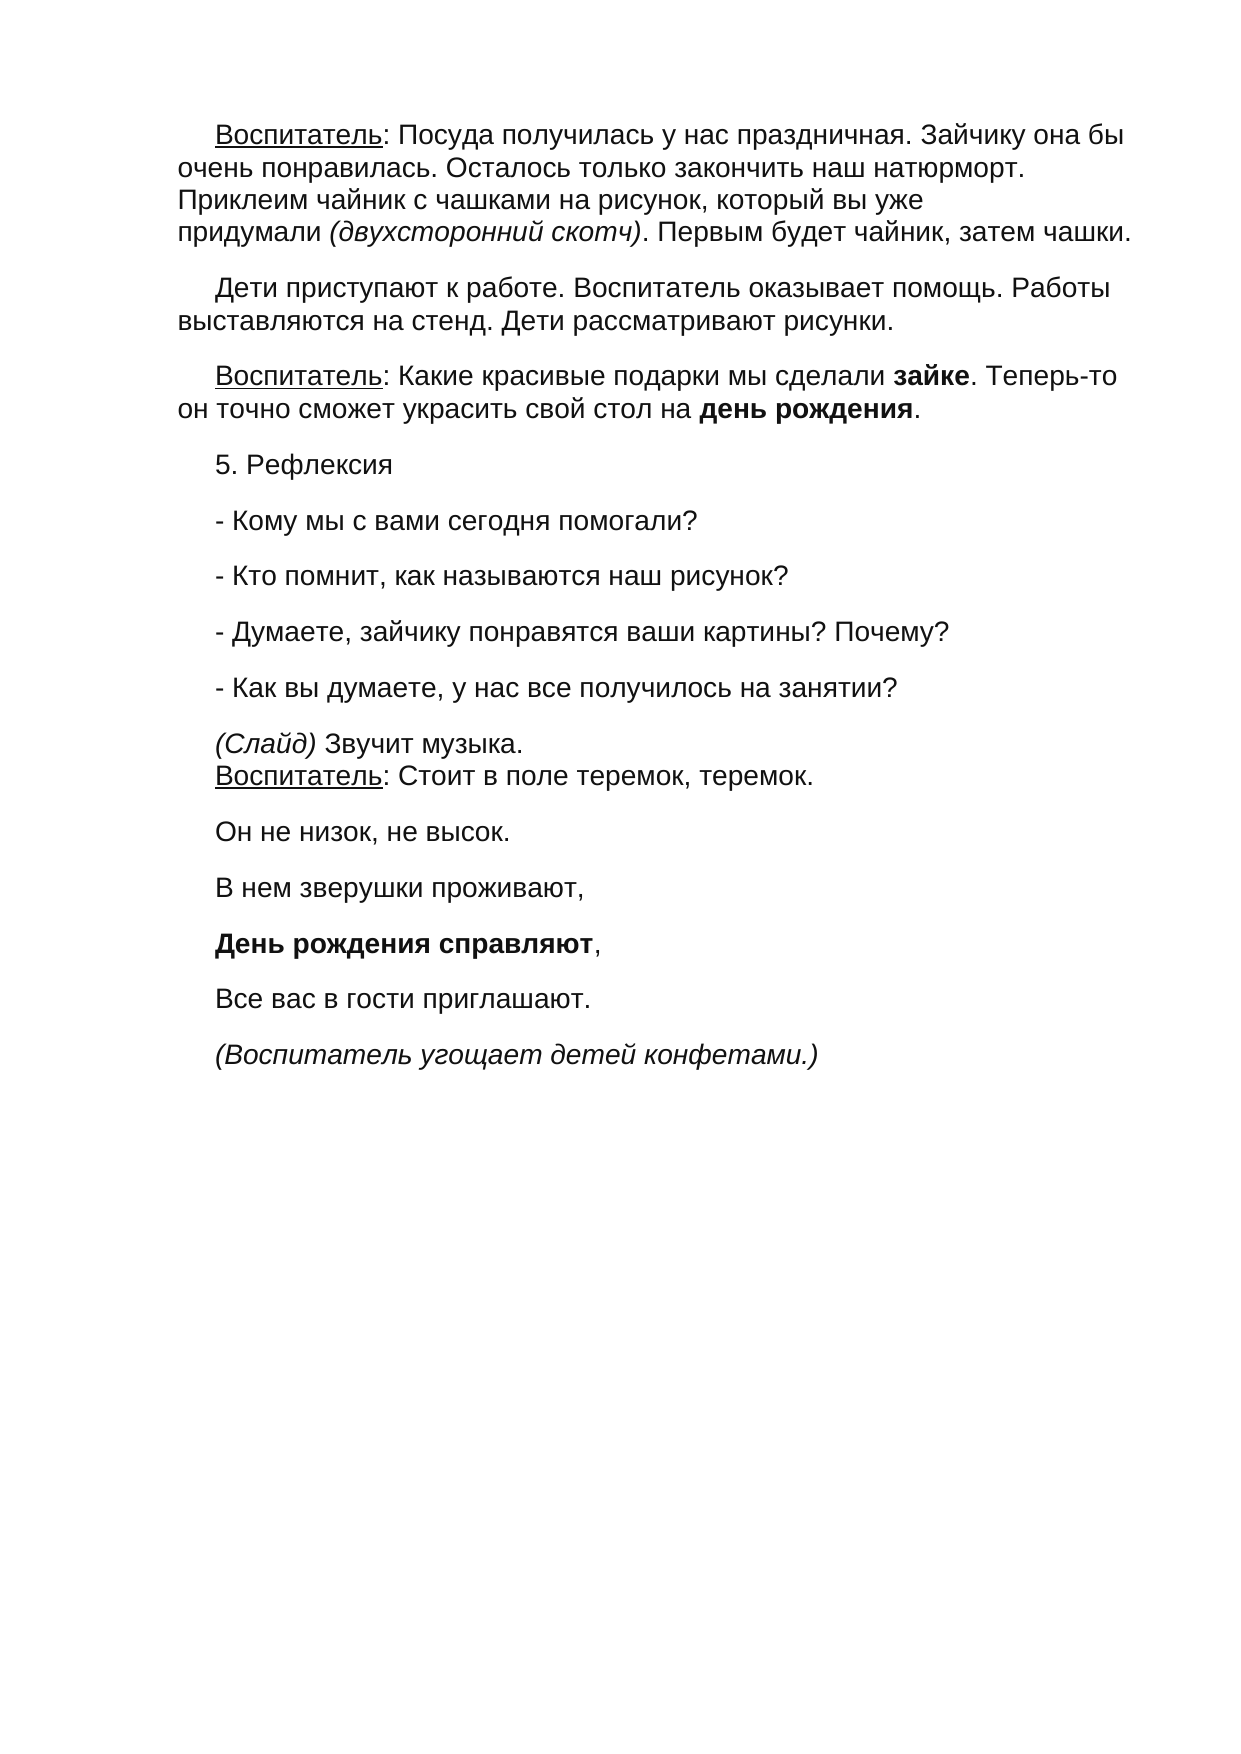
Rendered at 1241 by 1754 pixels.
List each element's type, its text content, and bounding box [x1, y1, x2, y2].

text (Воспитатель угощает детей конфетами.) [177, 1038, 1152, 1071]
text - Как вы думаете, у нас все получилось на занятии? [177, 671, 1152, 703]
text Все вас в гости приглашают. [177, 982, 1152, 1015]
text (Слайд) Звучит музыка. [177, 727, 1152, 759]
text Дети приступают к работе. Воспитатель оказывает помощь. Работы выставляются на стенд. Дети рассматривают рисунки. [177, 271, 1152, 336]
text 5. Рефлексия [177, 448, 1152, 480]
text День рождения справляют, [177, 927, 1152, 959]
text Он не низок, не высок. [177, 815, 1152, 847]
text Воспитатель: Посуда получилась у нас праздничная. Зайчику она бы очень понравилась. Осталось только закончить наш натюрморт. Приклеим чайник с чашками на рисунок, который вы уже придумали (двухсторонний скотч). Первым будет чайник, затем чашки. [177, 118, 1152, 248]
text - Кому мы с вами сегодня помогали? [177, 503, 1152, 536]
text - Кто помнит, как называются наш рисунок? [177, 559, 1152, 592]
text Воспитатель: Какие красивые подарки мы сделали зайке. Теперь-то он точно сможет украсить свой стол на день рождения. [177, 359, 1152, 424]
text В нем зверушки проживают, [177, 871, 1152, 903]
text - Думаете, зайчику понравятся ваши картины? Почему? [177, 615, 1152, 647]
text Воспитатель: Стоит в поле теремок, теремок. [177, 759, 1152, 792]
